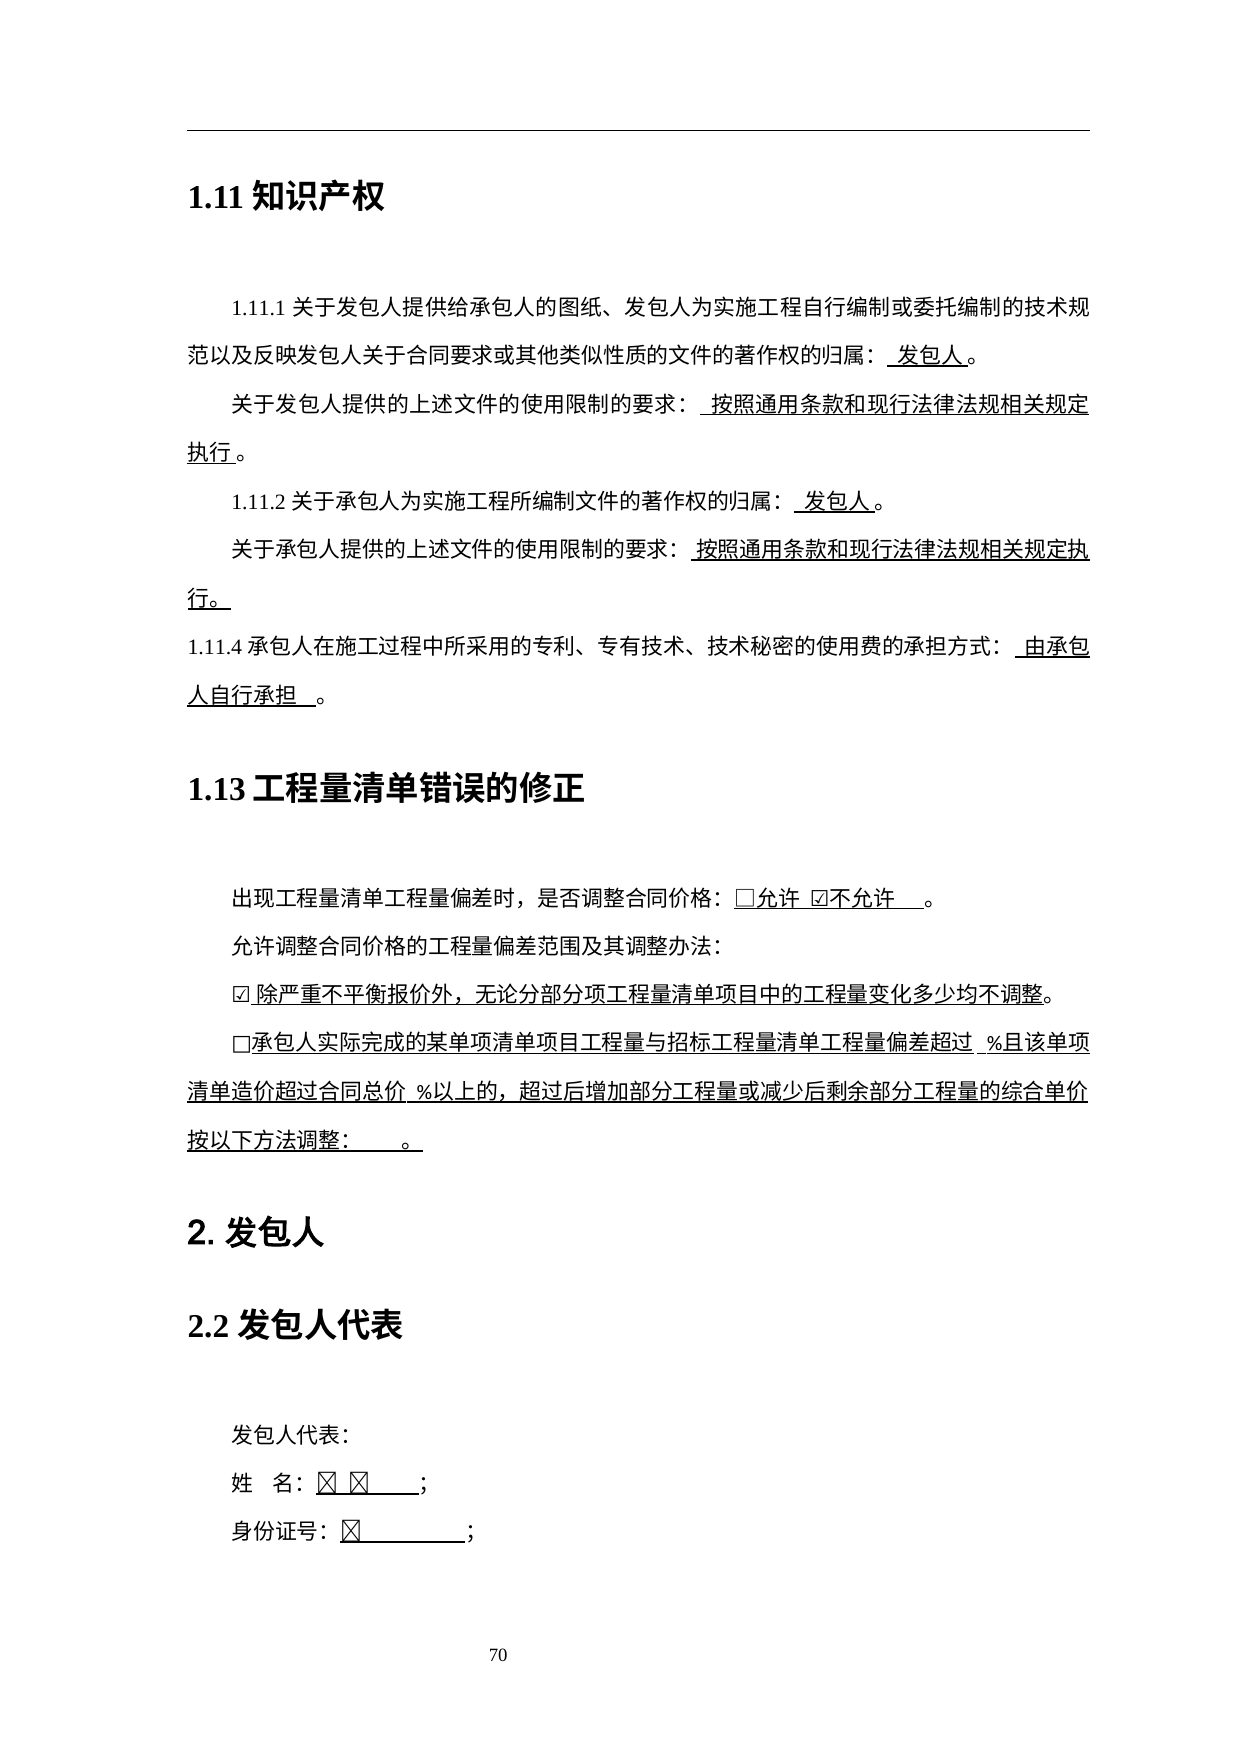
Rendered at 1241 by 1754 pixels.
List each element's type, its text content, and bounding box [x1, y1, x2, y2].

text □承包人实际完成的某单项清单项目工程量与招标工程量清单工程量偏差超过 %且该单项清单造价超过合同总价 %以上的，超过后增加部分工程量或减少后剩余部分工程量的综合单价按以下方法调整： 。 [187, 1025, 1090, 1155]
text 允许调整合同价格的工程量偏差范围及其调整办法： [187, 928, 1090, 961]
text 1.11.1 关于发包人提供给承包人的图纸、发包人为实施工程自行编制或委托编制的技术规范以及反映发包人关于合同要求或其他类似性质的文件的著作权的归属： 发包人 。 [187, 289, 1090, 370]
subtitle 1.11 知识产权 [187, 162, 1090, 227]
text 出现工程量清单工程量偏差时，是否调整合同价格：□允许 ☑不允许 。 [187, 880, 1090, 913]
text 1.11.4 承包人在施工过程中所采用的专利、专有技术、技术秘密的使用费的承担方式： 由承包人自行承担 。 [187, 629, 1090, 710]
text ☑ 除严重不平衡报价外，无论分部分项工程量清单项目中的工程量变化多少均不调整。 [187, 977, 1090, 1009]
text 关于承包人提供的上述文件的使用限制的要求： 按照通用条款和现行法律法规相关规定执行。 [187, 532, 1090, 613]
subtitle 1.13工程量清单错误的修正 [187, 753, 1090, 818]
text 身份证号： ； [187, 1514, 1090, 1546]
text 1.11.2 关于承包人为实施工程所编制文件的著作权的归属： 发包人 。 [187, 483, 1090, 516]
text 关于发包人提供的上述文件的使用限制的要求： 按照通用条款和现行法律法规相关规定执行 。 [187, 386, 1090, 467]
text 姓 名：  ； [187, 1466, 1090, 1498]
text 发包人代表： [187, 1417, 1090, 1450]
subtitle 2. 发包人 [187, 1198, 1090, 1263]
subtitle 2.2 发包人代表 [187, 1290, 1090, 1355]
